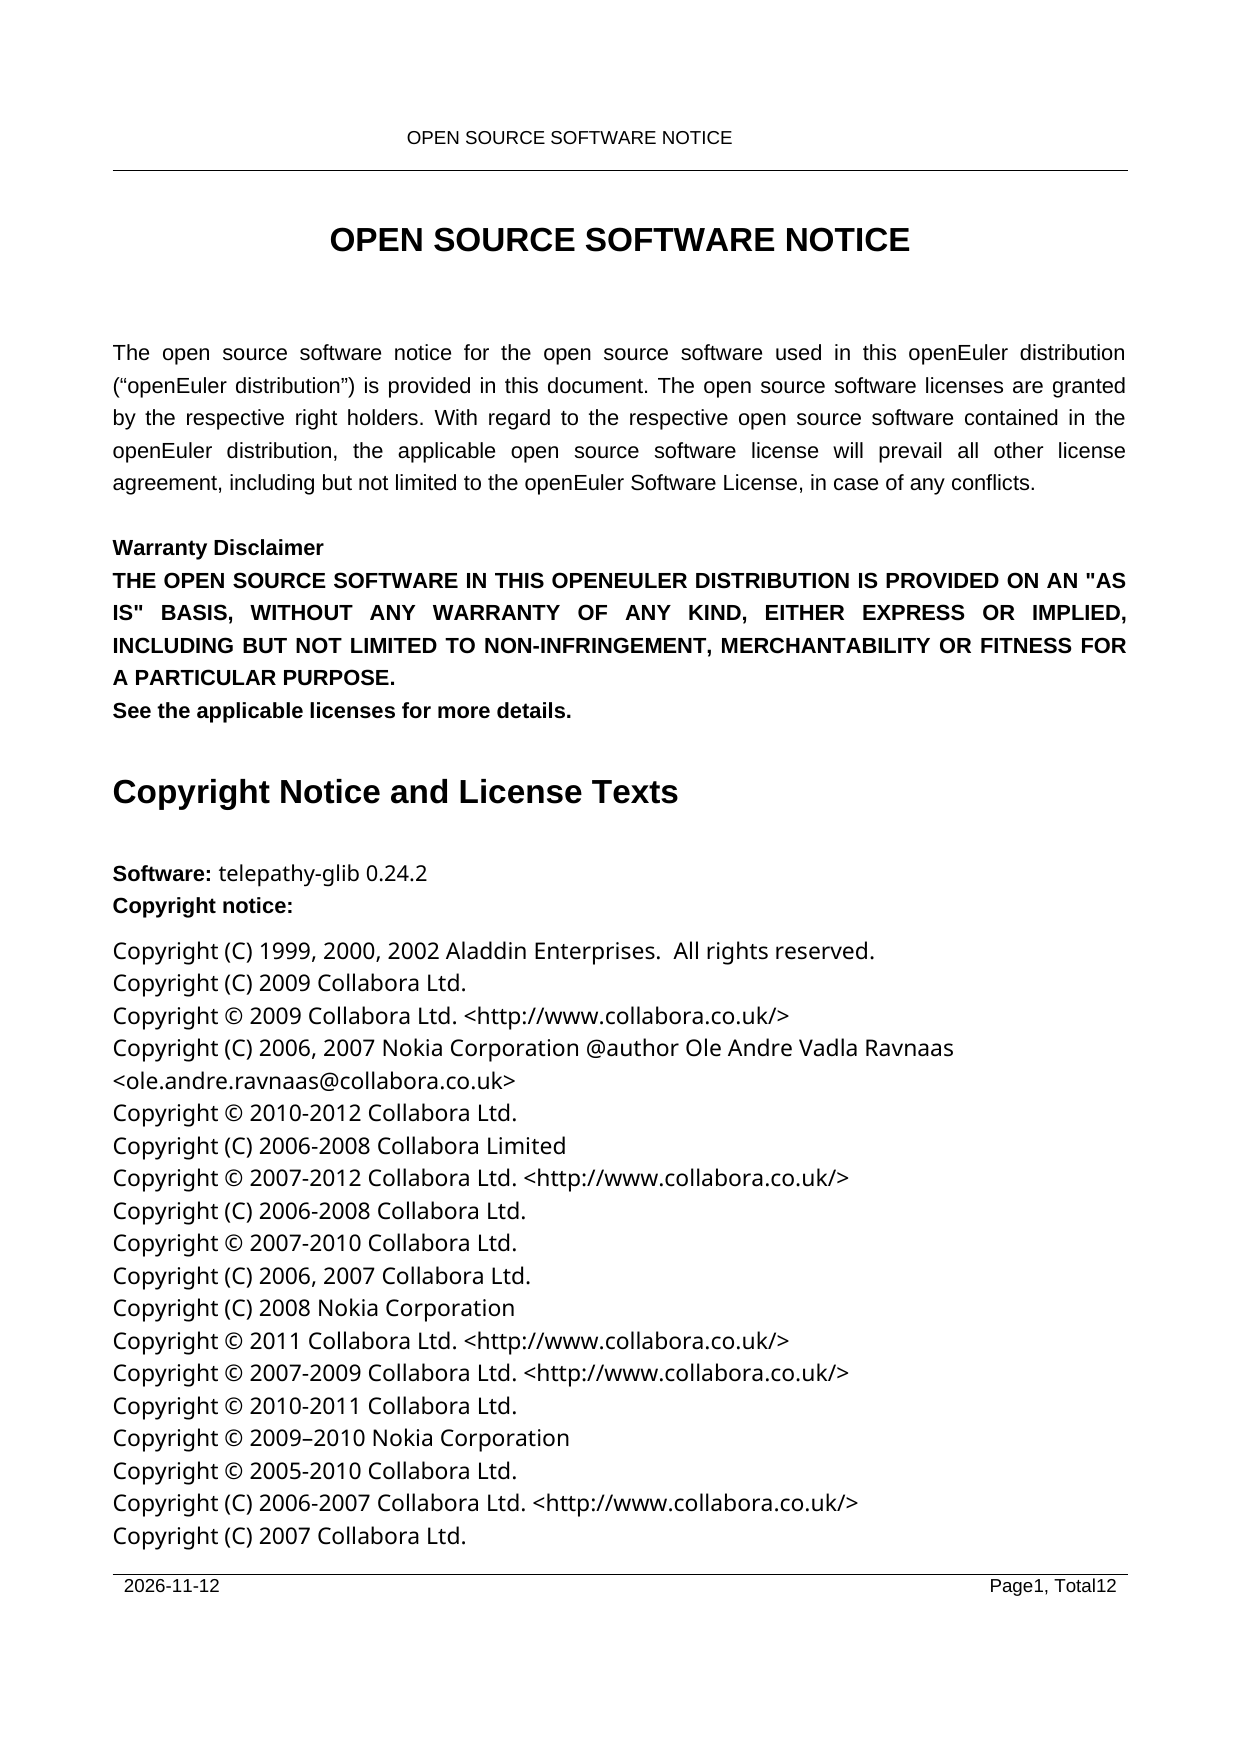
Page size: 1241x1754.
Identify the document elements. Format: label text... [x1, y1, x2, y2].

text The open source software notice for the open source software used in this openEuler distribution (“openEuler distribution”) is provided in this document. The open source software licenses are granted by the respective right holders. With regard to the respective open source software contained in the openEuler distribution, the applicable open source software license will prevail all other license agreement, including but not limited to the openEuler Software License, in case of any conflicts. [112, 336, 1128, 499]
text Copyright Notice and License Texts [112, 759, 1128, 824]
text Warranty Disclaimer [112, 531, 1128, 564]
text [112, 934, 1128, 1551]
text THE OPEN SOURCE SOFTWARE IN THIS OPENEULER DISTRIBUTION IS PROVIDED ON AN "AS IS" BASIS, WITHOUT ANY WARRANTY OF ANY KIND, EITHER EXPRESS OR IMPLIED, INCLUDING BUT NOT LIMITED TO NON-INFRINGEMENT, MERCHANTABILITY OR FITNESS FOR A PARTICULAR PURPOSE. See the applicable licenses for more details. [112, 564, 1128, 726]
title Software: telepathy-glib 0.24.2 [112, 856, 1128, 889]
text Copyright notice: [112, 889, 1128, 921]
text OPEN SOURCE SOFTWARE NOTICE [112, 206, 1128, 271]
